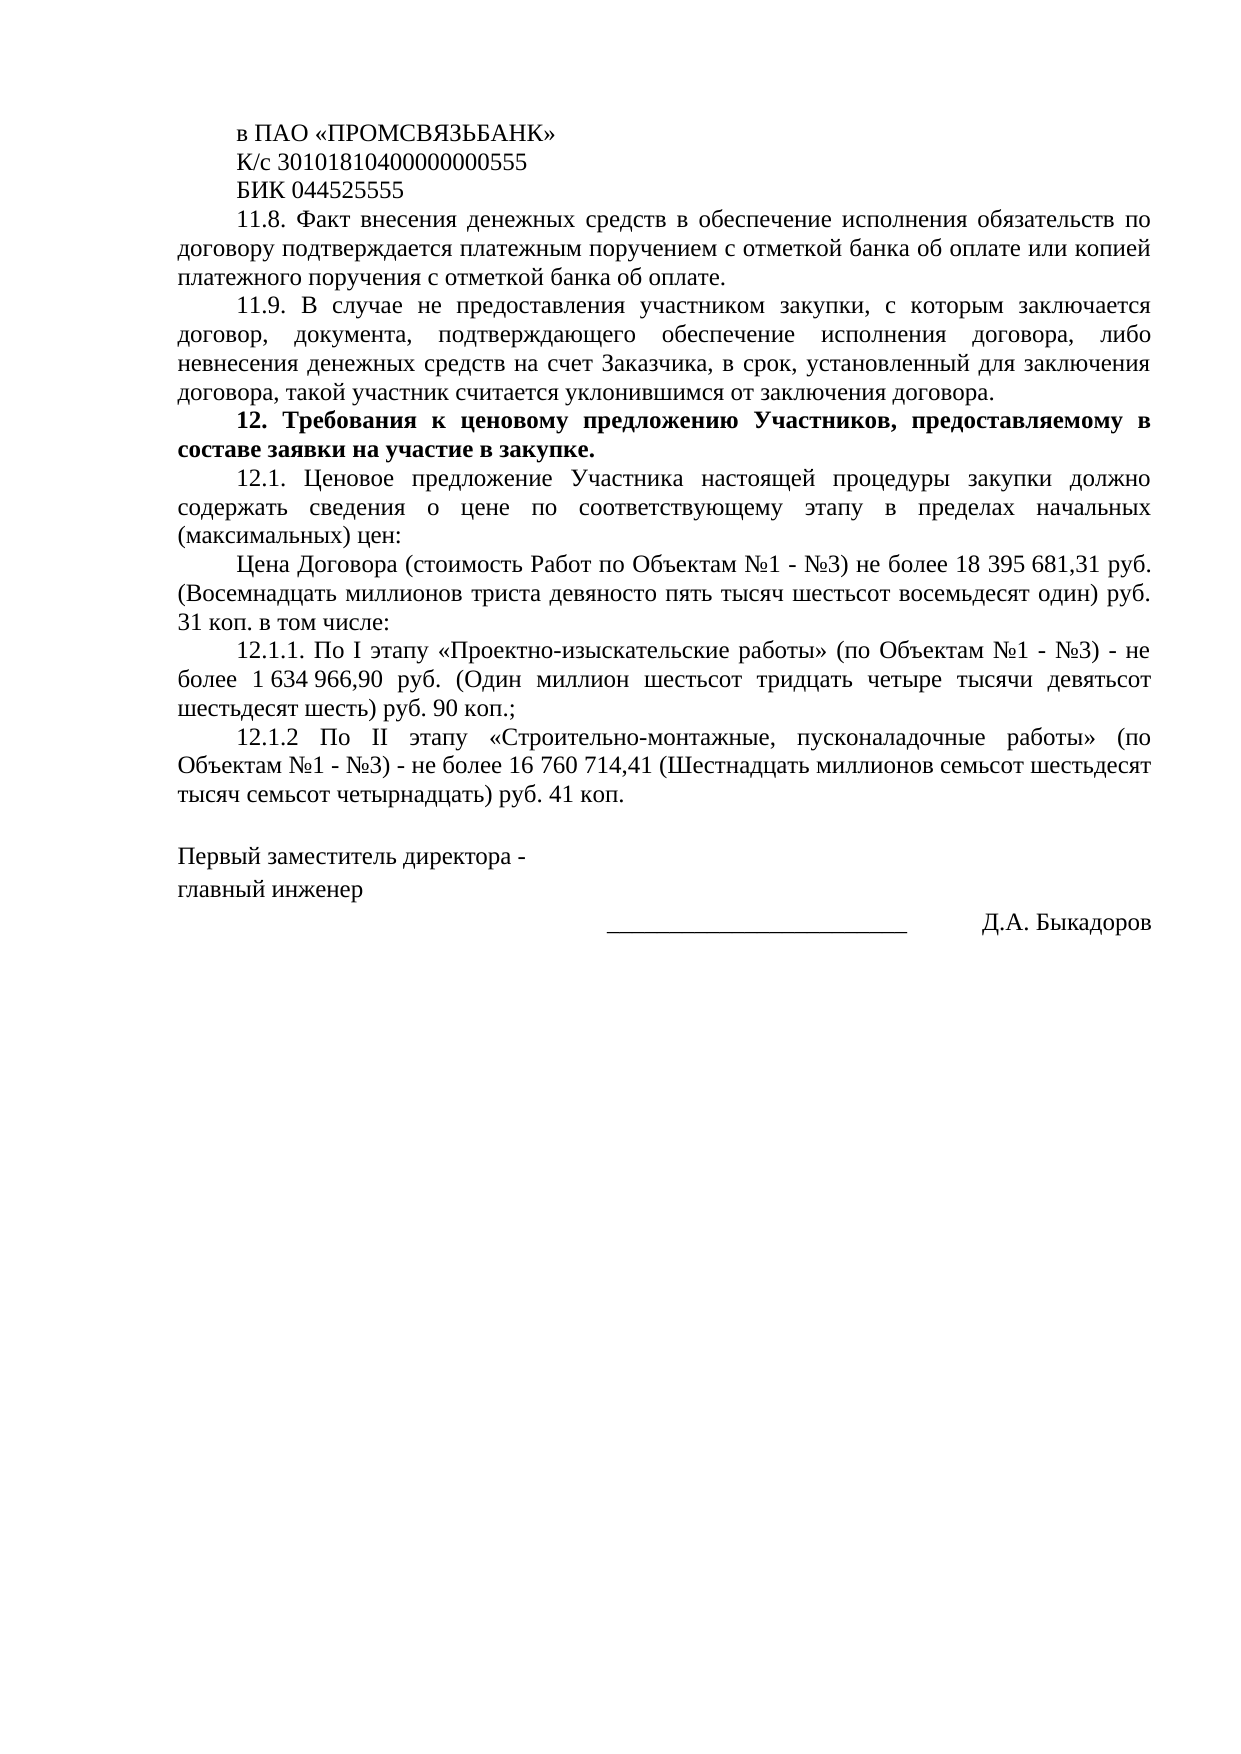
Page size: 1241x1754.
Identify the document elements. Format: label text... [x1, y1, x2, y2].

text 12.1. Ценовое предложение Участника настоящей процедуры закупки должно содержать сведения о цене по соответствующему этапу в пределах начальных (максимальных) цен: [177, 463, 1152, 549]
text ________________________ Д.А. Быкадоров [177, 907, 1152, 936]
text 11.9. В случае не предоставления участником закупки, с которым заключается договор, документа, подтверждающего обеспечение исполнения договора, либо невнесения денежных средств на счет Заказчика, в срок, установленный для заключения договора, такой участник считается уклонившимся от заключения договора. [177, 291, 1152, 406]
text в ПАО «ПРОМСВЯЗЬБАНК» [177, 118, 1152, 147]
text БИК 044525555 [177, 176, 1152, 204]
text Первый заместитель директора - [177, 841, 1152, 870]
text 12.1.1. По I этапу «Проектно-изыскательские работы» (по Объектам №1 - №3) - не более 1 634 966,90 руб. (Один миллион шестьсот тридцать четыре тысячи девятьсот шестьдесят шесть) руб. 90 коп.; [177, 636, 1152, 722]
text Цена Договора (стоимость Работ по Объектам №1 - №3) не более 18 395 681,31 руб. (Восемнадцать миллионов триста девяносто пять тысяч шестьсот восемьдесят один) руб. 31 коп. в том числе: [177, 549, 1152, 636]
text главный инженер [177, 874, 1152, 903]
text 12. Требования к ценовому предложению Участников, предоставляемому в составе заявки на участие в закупке. [177, 406, 1152, 463]
text К/с 30101810400000000555 [177, 147, 1152, 176]
text 11.8. Факт внесения денежных средств в обеспечение исполнения обязательств по договору подтверждается платежным поручением с отметкой банка об оплате или копией платежного поручения с отметкой банка об оплате. [177, 204, 1152, 291]
text 12.1.2 По II этапу «Строительно-монтажные, пусконаладочные работы» (по Объектам №1 - №3) - не более 16 760 714,41 (Шестнадцать миллионов семьсот шестьдесят тысяч семьсот четырнадцать) руб. 41 коп. [177, 722, 1152, 808]
